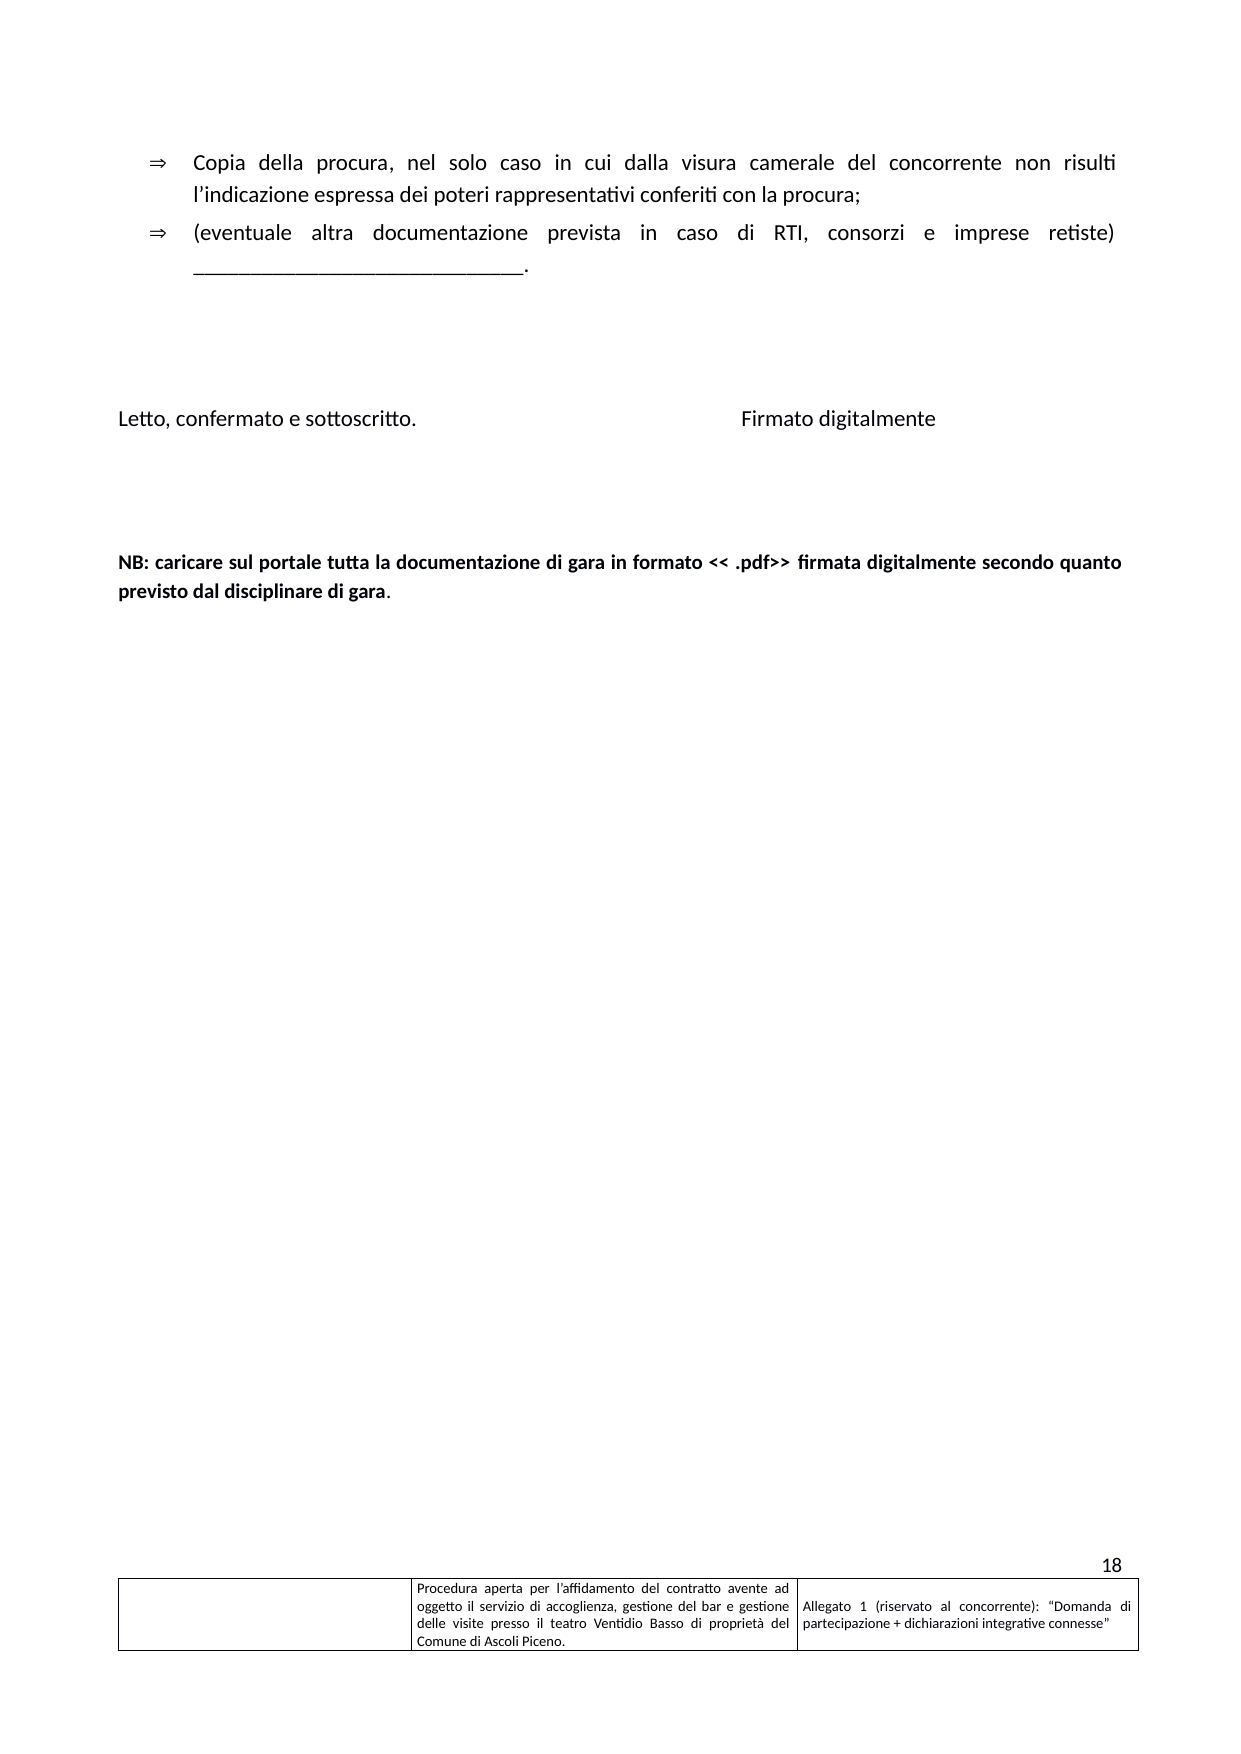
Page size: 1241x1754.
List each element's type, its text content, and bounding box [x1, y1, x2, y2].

list (eventuale altra documentazione prevista in caso di RTI, consorzi e imprese retiste) _____________________________. [149, 218, 1117, 278]
text Letto, confermato e sottoscritto. Firmato digitalmente [118, 404, 1122, 432]
list Copia della procura, nel solo caso in cui dalla visura camerale del concorrente non risulti l’indicazione espressa dei poteri rappresentativi conferiti con la procura; [149, 148, 1117, 208]
text NB: caricare sul portale tutta la documentazione di gara in formato << .pdf>> firmata digitalmente secondo quanto previsto dal disciplinare di gara. [118, 549, 1122, 603]
